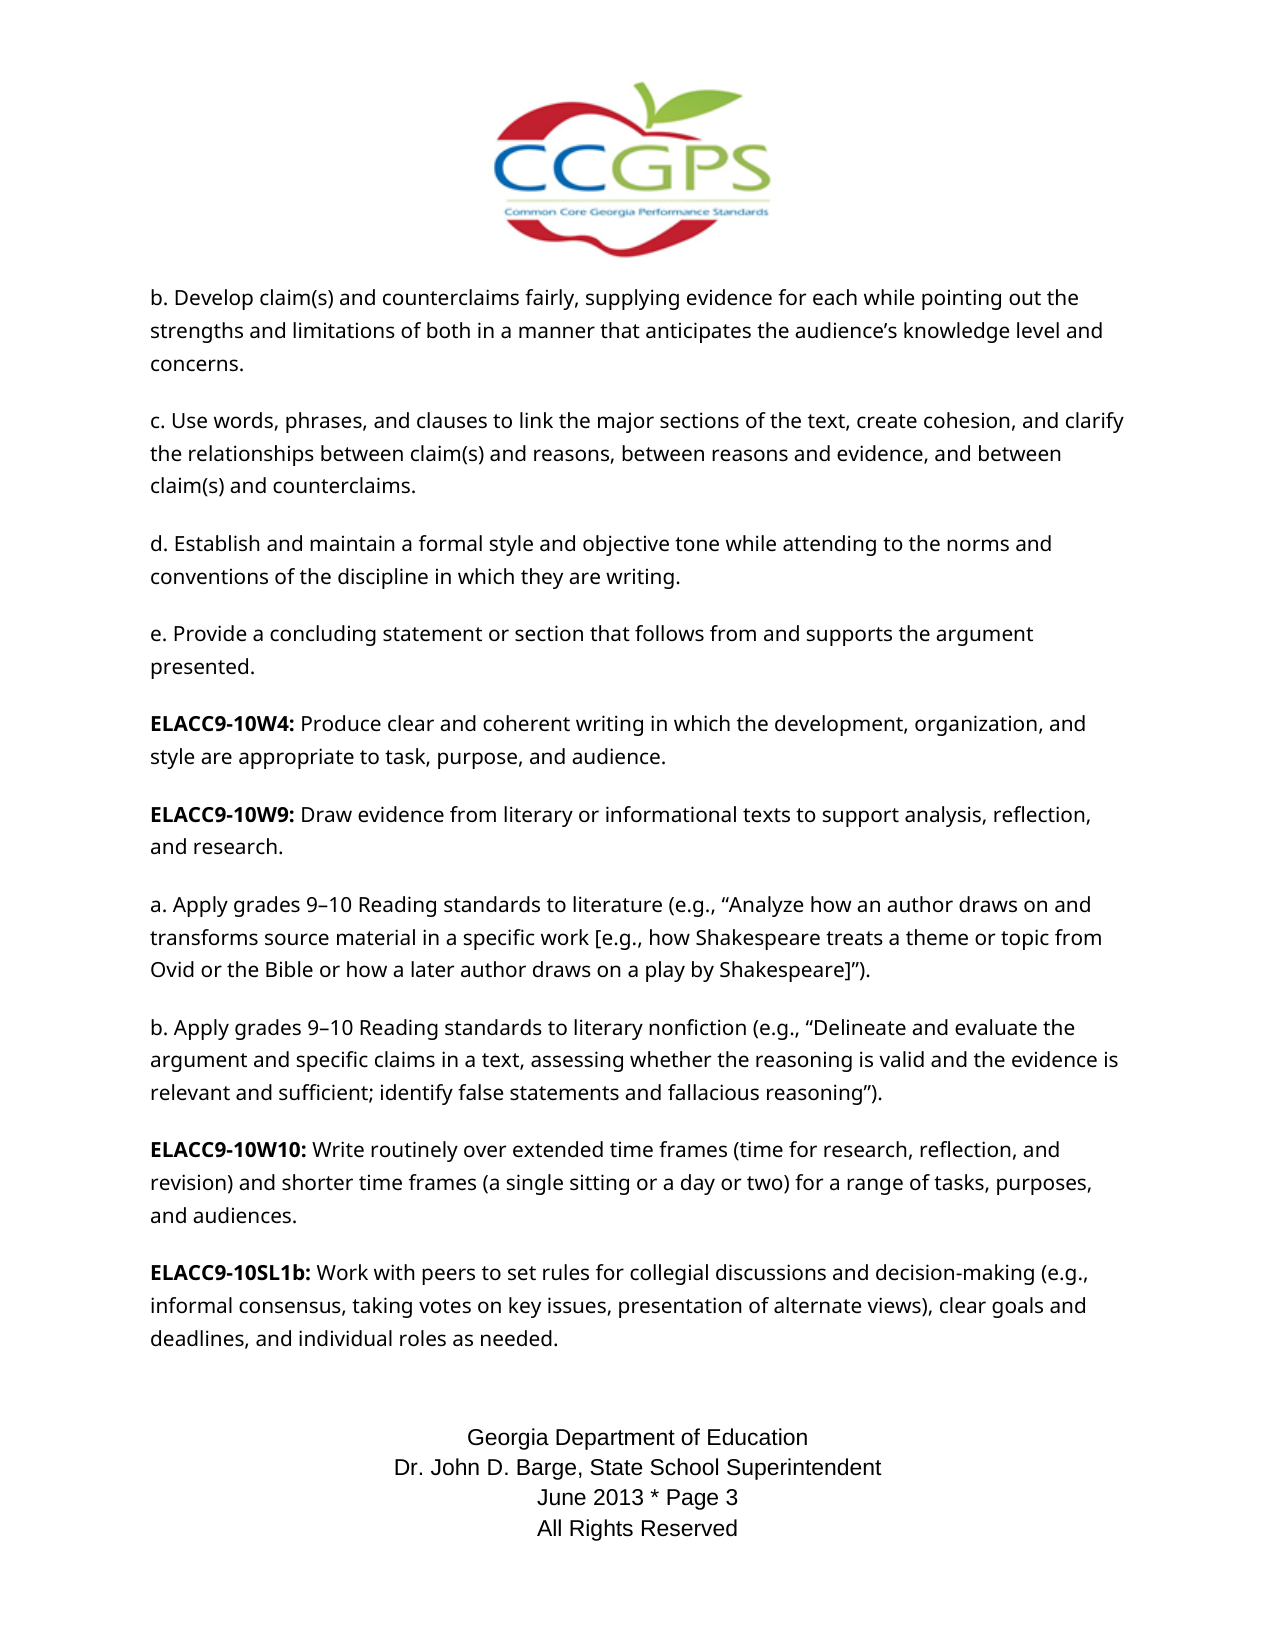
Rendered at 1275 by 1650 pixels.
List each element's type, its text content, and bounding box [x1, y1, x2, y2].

text d. Establish and maintain a formal style and objective tone while attending to the norms and conventions of the discipline in which they are writing. [150, 529, 1125, 590]
text b. Apply grades 9–10 Reading standards to literary nonfiction (e.g., “Delineate and evaluate the argument and specific claims in a text, assessing whether the reasoning is valid and the evidence is relevant and sufficient; identify false statements and fallacious reasoning”). [150, 1013, 1125, 1106]
picture [471, 75, 804, 280]
text b. Develop claim(s) and counterclaims fairly, supplying evidence for each while pointing out the strengths and limitations of both in a manner that anticipates the audience’s knowledge level and concerns. [150, 283, 1125, 377]
text e. Provide a concluding statement or section that follows from and supports the argument presented. [150, 619, 1125, 680]
text ELACC9-10W10: Write routinely over extended time frames (time for research, reflection, and revision) and shorter time frames (a single sitting or a day or two) for a range of tasks, purposes, and audiences. [150, 1136, 1125, 1229]
text ELACC9-10W4: Produce clear and coherent writing in which the development, organization, and style are appropriate to task, purpose, and audience. [150, 709, 1125, 771]
text a. Apply grades 9–10 Reading standards to literature (e.g., “Analyze how an author draws on and transforms source material in a specific work [e.g., how Shakespeare treats a theme or topic from Ovid or the Bible or how a later author draws on a play by Shakespeare]”). [150, 890, 1125, 984]
text ELACC9-10SL1b: Work with peers to set rules for collegial discussions and decision-making (e.g., informal consensus, taking votes on key issues, presentation of alternate views), clear goals and deadlines, and individual roles as needed. [150, 1258, 1125, 1352]
text ELACC9-10W9: Draw evidence from literary or informational texts to support analysis, reflection, and research. [150, 800, 1125, 861]
text c. Use words, phrases, and clauses to link the major sections of the text, create cohesion, and clarify the relationships between claim(s) and reasons, between reasons and evidence, and between claim(s) and counterclaims. [150, 406, 1125, 500]
